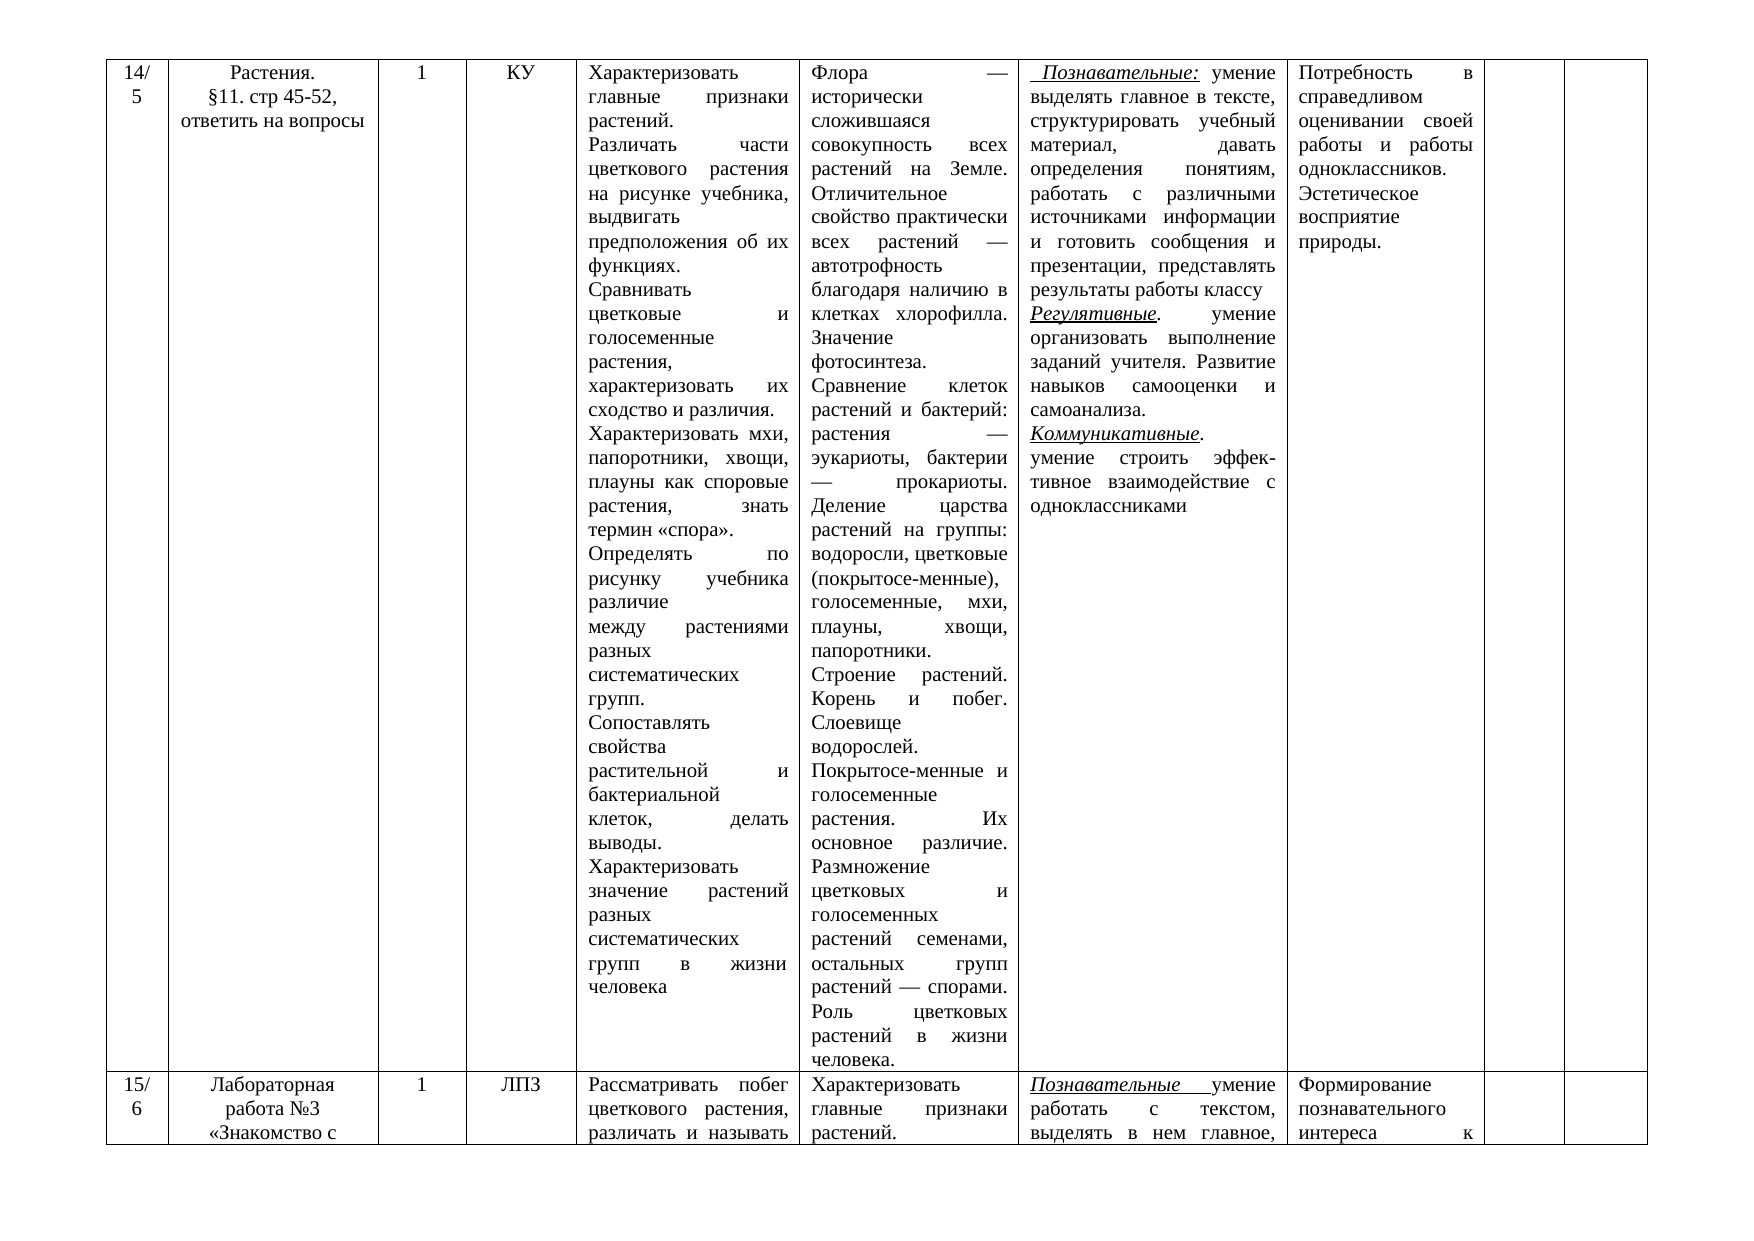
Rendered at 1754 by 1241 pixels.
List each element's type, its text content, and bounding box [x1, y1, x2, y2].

table_cell [1485, 60, 1564, 1071]
table_cell КУ [467, 60, 576, 1071]
table_cell Флора — исторически сложившаяся совокупность всех растений на Земле. Отличительное свойство практически всех растений — автотрофность благодаря наличию в клетках хлорофилла. Значение фотосинтеза. Сравнение клеток растений и бактерий: растения — эукариоты, бактерии — прокариоты. Деление царства растений на группы: водоросли, цветковые (покрытосе-менные), голосеменные, мхи, плауны, хвощи, папоротники. Строение растений. Корень и побег. Слоевище водорослей. Покрытосе-менные и голосеменные растения. Их основное различие. Размножение цветковых и голосеменных растений семенами, остальных групп растений — спорами. Роль цветковых растений в жизни человека. [800, 60, 1018, 1071]
table_cell 15/6 [107, 1072, 168, 1144]
table_cell 1 [379, 1072, 466, 1144]
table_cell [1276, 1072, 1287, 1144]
table_cell Познавательные: умение выделять главное в тексте, структурировать учебный материал, давать определения понятиям, работать с различными источниками информации и готовить сообщения и презентации, представлять результаты работы классу Регулятивные. умение организовать выполнение заданий учителя. Развитие навыков самооценки и самоанализа. Коммуникативные. умение строить эффективное взаимодействие с одноклассниками [1019, 60, 1287, 1071]
table_cell 14/5 [107, 60, 168, 1071]
table_cell [1565, 1072, 1647, 1144]
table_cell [800, 1072, 1018, 1144]
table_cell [577, 1072, 799, 1144]
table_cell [1288, 1072, 1484, 1144]
table_cell Потребность в справедливом оценивании своей работы и работы одноклассников. Эстетическое восприятие природы. [1288, 60, 1484, 1071]
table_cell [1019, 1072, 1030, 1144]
table_cell 1 [379, 60, 466, 1071]
table_cell Растения. §11. стр 45-52, ответить на вопросы [169, 60, 378, 1071]
table_cell [1485, 1072, 1564, 1144]
table_cell Характеризовать главные признаки растений. Различать части цветкового растения на рисунке учебника, выдвигать предположения об их функциях. Сравнивать цветковые и голосеменные растения, характеризовать их сходство и различия. Характеризовать мхи, папоротники, хвощи, плауны как споровые растения, знать термин «спора». Определять по рисунку учебника различие между растениями разных систематических групп. Сопоставлять свойства растительной и бактериальной клеток, делать выводы. Характеризовать значение растений разных систематических групп в жизни человека [577, 60, 799, 1071]
table_cell ЛПЗ [467, 1072, 576, 1144]
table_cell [169, 1072, 378, 1144]
table_cell [1565, 60, 1647, 1071]
